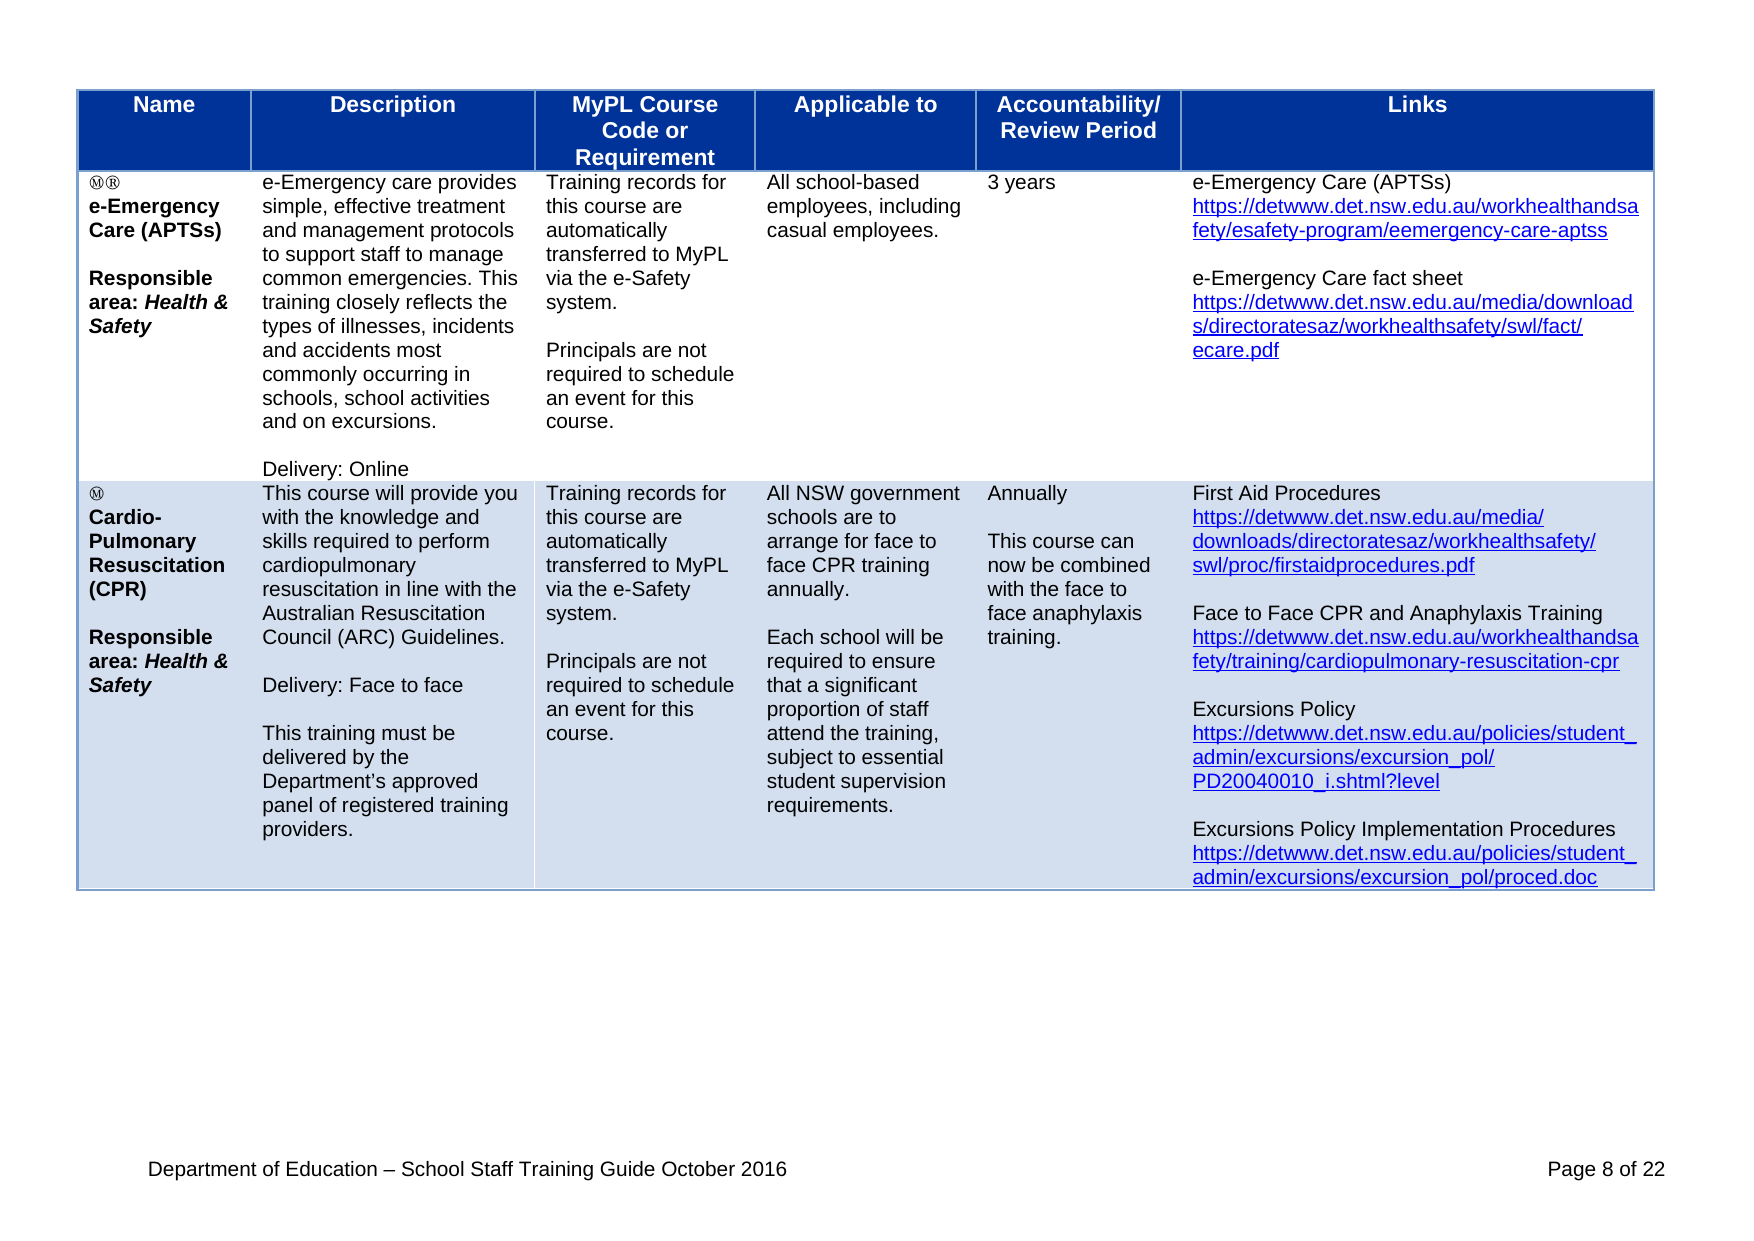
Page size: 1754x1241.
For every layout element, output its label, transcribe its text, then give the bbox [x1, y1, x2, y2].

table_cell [535, 172, 755, 481]
table_header MyPL Course Code or Requirement [536, 91, 754, 170]
table_cell This course will provide you with the knowledge and skills required to perform cardiopulmonary resuscitation in line with the Australian Resuscitation Council (ARC) Guidelines. Delivery: Face to face This training must be delivered by the Department’s approved panel of registered training providers. [251, 481, 534, 888]
table_header Applicable to [756, 91, 975, 170]
table_cell Ⓜ Cardio-Pulmonary Resuscitation (CPR) Responsible area: Health & Safety [79, 481, 251, 888]
table_header Description [252, 91, 534, 170]
table_cell First Aid Procedures https://detwww.det.nsw.edu.au/media/downloads/directoratesaz/workhealthsafety/swl/proc/firstaidprocedures.pdf Face to Face CPR and Anaphylaxis Training https://detwww.det.nsw.edu.au/workhealthandsafety/training/cardiopulmonary-resuscitation-cpr Excursions Policy https://detwww.det.nsw.edu.au/policies/student_admin/excursions/excursion_pol/PD20040010_i.shtml?level Excursions Policy Implementation Procedures https://detwww.det.nsw.edu.au/policies/student_admin/excursions/excursion_pol/proced.doc [1181, 481, 1653, 888]
table_header Accountability/ Review Period [977, 91, 1180, 170]
table_cell Annually This course can now be combined with the face to face anaphylaxis training. [976, 481, 1181, 888]
table_cell All NSW government schools are to arrange for face to face CPR training annually. Each school will be required to ensure that a significant proportion of staff attend the training, subject to essential student supervision requirements. [755, 481, 976, 888]
table_cell ⓂⓇ e-Emergency Care (APTSs) Responsible area: Health & Safety [79, 172, 251, 481]
table_cell e-Emergency care provides simple, effective treatment and management protocols to support staff to manage common emergencies. This training closely reflects the types of illnesses, incidents and accidents most commonly occurring in schools, school activities and on excursions. Delivery: Online [251, 172, 534, 481]
table_header Name [79, 91, 250, 170]
table_cell All school-based employees, including casual employees. [755, 172, 976, 481]
table_cell 3 years [976, 172, 1181, 481]
table_header Links [1182, 91, 1653, 170]
table_cell e-Emergency Care (APTSs) https://detwww.det.nsw.edu.au/workhealthandsafety/esafety-program/eemergency-care-aptss e-Emergency Care fact sheet https://detwww.det.nsw.edu.au/media/downloads/directoratesaz/workhealthsafety/swl/fact/ecare.pdf [1181, 172, 1653, 481]
